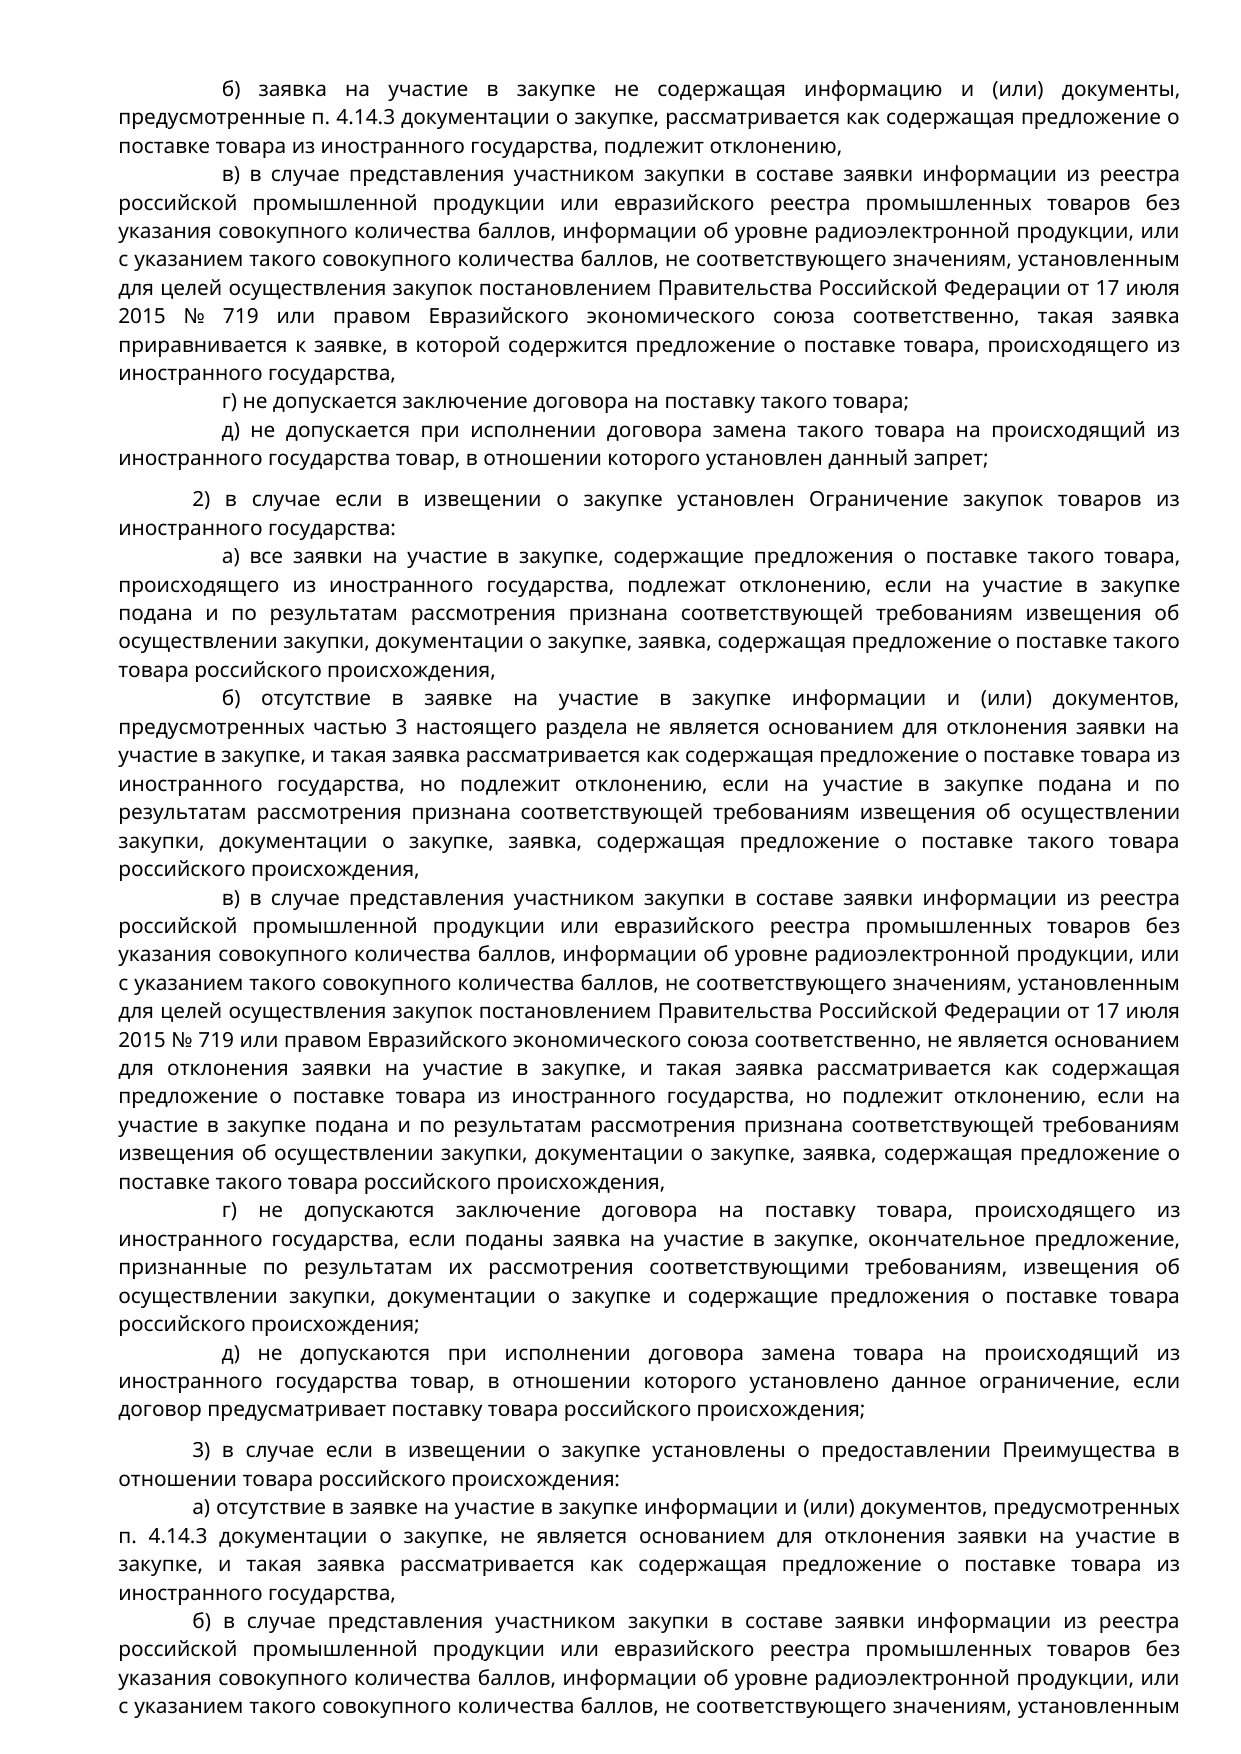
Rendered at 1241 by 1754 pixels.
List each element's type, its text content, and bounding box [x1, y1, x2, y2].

text д) не допускаются при исполнении договора замена товара на происходящий из иностранного государства товар, в отношении которого установлено данное ограничение, если договор предусматривает поставку товара российского происхождения; [118, 1338, 1181, 1423]
text а) все заявки на участие в закупке, содержащие предложения о поставке такого товара, происходящего из иностранного государства, подлежат отклонению, если на участие в закупке подана и по результатам рассмотрения признана соответствующей требованиям извещения об осуществлении закупки, документации о закупке, заявка, содержащая предложение о поставке такого товара российского происхождения, [118, 541, 1181, 683]
text г) не допускаются заключение договора на поставку товара, происходящего из иностранного государства, если поданы заявка на участие в закупке, окончательное предложение, признанные по результатам их рассмотрения соответствующими требованиям, извещения об осуществлении закупки, документации о закупке и содержащие предложения о поставке товара российского происхождения; [118, 1195, 1181, 1338]
text 2) в случае если в извещении о закупке установлен Ограничение закупок товаров из иностранного государства: [118, 484, 1181, 541]
text б) отсутствие в заявке на участие в закупке информации и (или) документов, предусмотренных частью 3 настоящего раздела не является основанием для отклонения заявки на участие в закупке, и такая заявка рассматривается как содержащая предложение о поставке товара из иностранного государства, но подлежит отклонению, если на участие в закупке подана и по результатам рассмотрения признана соответствующей требованиям извещения об осуществлении закупки, документации о закупке, заявка, содержащая предложение о поставке такого товара российского происхождения, [118, 683, 1181, 883]
text г) не допускается заключение договора на поставку такого товара; [118, 387, 1181, 415]
text в) в случае представления участником закупки в составе заявки информации из реестра российской промышленной продукции или евразийского реестра промышленных товаров без указания совокупного количества баллов, информации об уровне радиоэлектронной продукции, или с указанием такого совокупного количества баллов, не соответствующего значениям, установленным для целей осуществления закупок постановлением Правительства Российской Федерации от 17 июля 2015 № 719 или правом Евразийского экономического союза соответственно, не является основанием для отклонения заявки на участие в закупке, и такая заявка рассматривается как содержащая предложение о поставке товара из иностранного государства, но подлежит отклонению, если на участие в закупке подана и по результатам рассмотрения признана соответствующей требованиям извещения об осуществлении закупки, документации о закупке, заявка, содержащая предложение о поставке такого товара российского происхождения, [118, 883, 1181, 1195]
text а) отсутствие в заявке на участие в закупке информации и (или) документов, предусмотренных п. 4.14.3 документации о закупке, не является основанием для отклонения заявки на участие в закупке, и такая заявка рассматривается как содержащая предложение о поставке товара из иностранного государства, [118, 1492, 1181, 1606]
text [118, 1606, 1181, 1720]
text б) заявка на участие в закупке не содержащая информацию и (или) документы, предусмотренные п. 4.14.3 документации о закупке, рассматривается как содержащая предложение о поставке товара из иностранного государства, подлежит отклонению, [118, 74, 1181, 159]
text 3) в случае если в извещении о закупке установлены о предоставлении Преимущества в отношении товара российского происхождения: [118, 1435, 1181, 1492]
text в) в случае представления участником закупки в составе заявки информации из реестра российской промышленной продукции или евразийского реестра промышленных товаров без указания совокупного количества баллов, информации об уровне радиоэлектронной продукции, или с указанием такого совокупного количества баллов, не соответствующего значениям, установленным для целей осуществления закупок постановлением Правительства Российской Федерации от 17 июля 2015 № 719 или правом Евразийского экономического союза соответственно, такая заявка приравнивается к заявке, в которой содержится предложение о поставке товара, происходящего из иностранного государства, [118, 159, 1181, 387]
text д) не допускается при исполнении договора замена такого товара на происходящий из иностранного государства товар, в отношении которого установлен данный запрет; [118, 415, 1181, 472]
